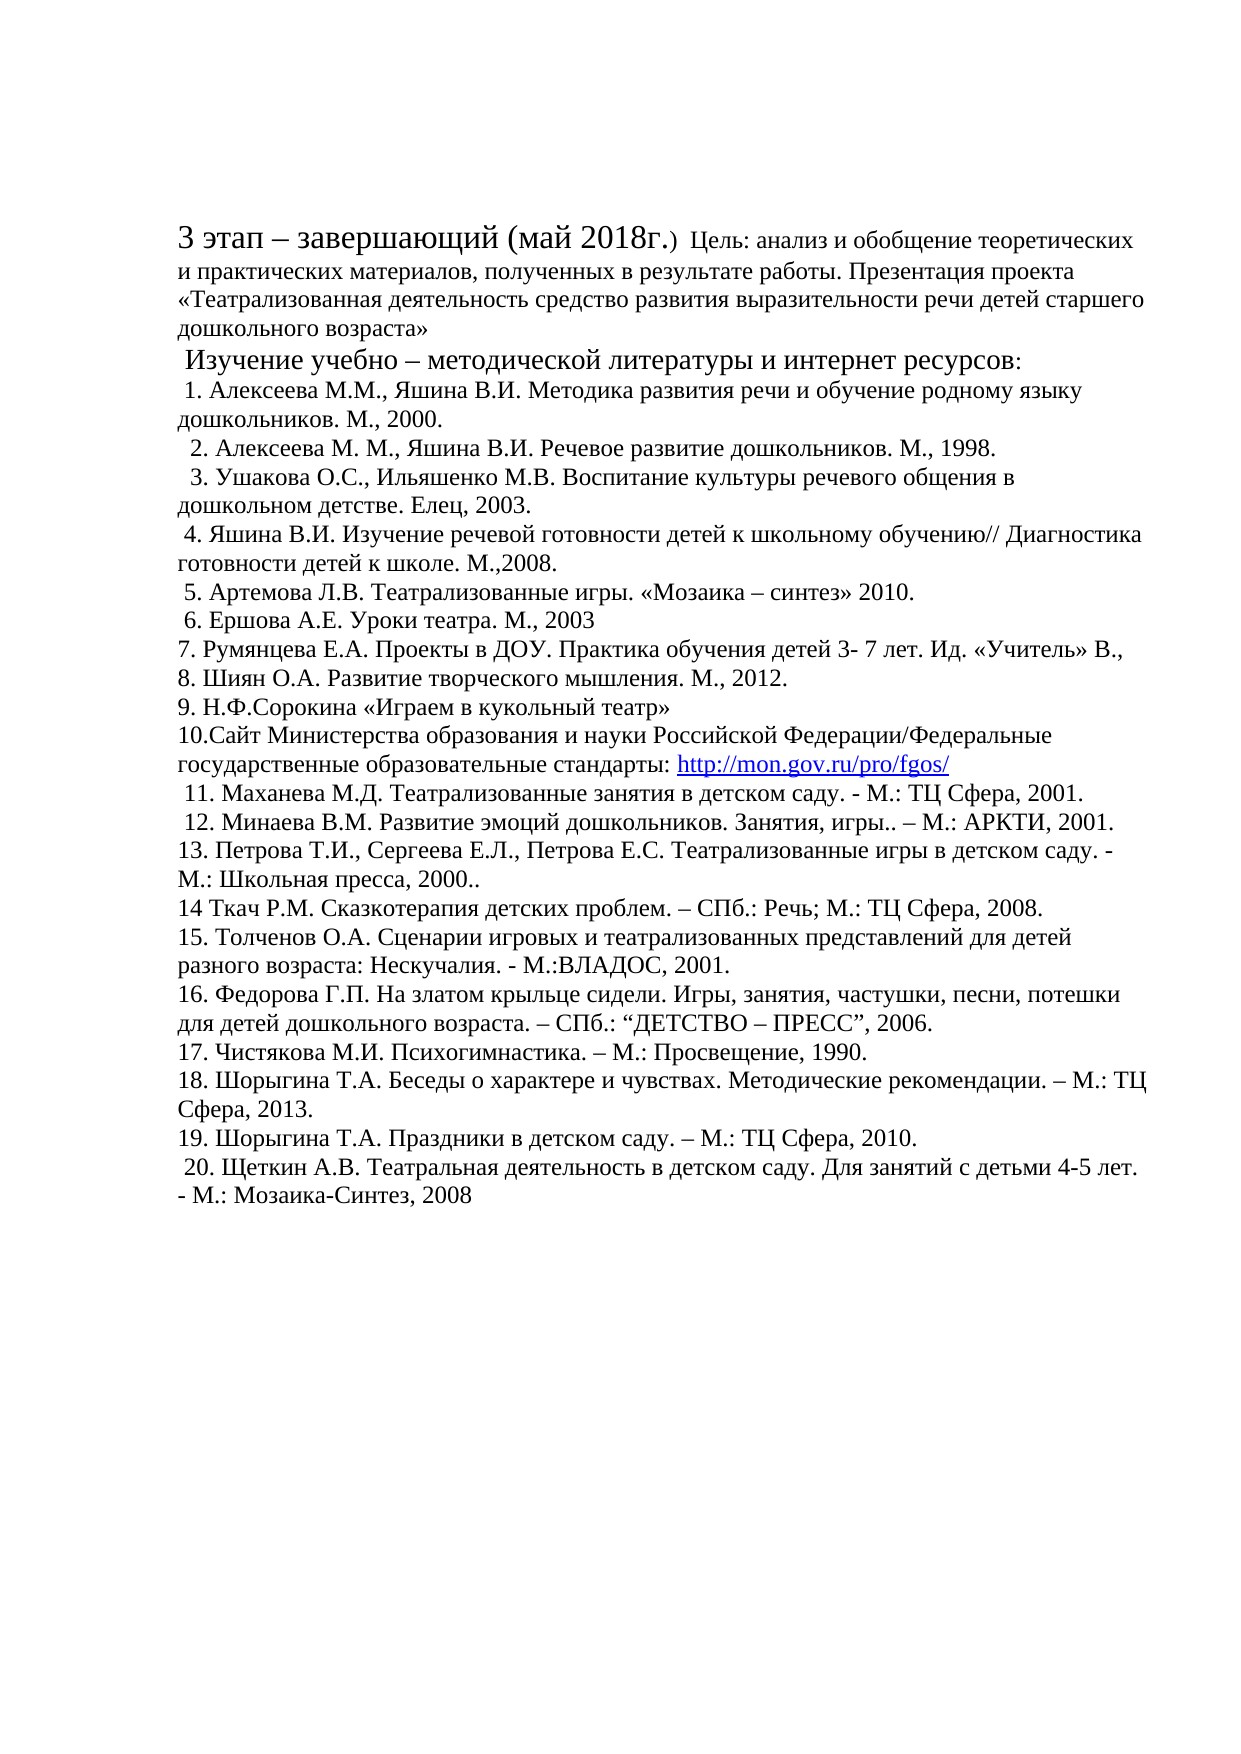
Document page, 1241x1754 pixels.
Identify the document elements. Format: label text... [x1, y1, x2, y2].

text 9. Н.Ф.Сорокина «Играем в кукольный театр» [177, 692, 1152, 721]
text 10.Сайт Министерства образования и науки Российской Федерации/Федеральные государственные образовательные стандарты: http://mon.gov.ru/pro/fgos/ [177, 721, 1152, 778]
text 12. Минаева В.М. Развитие эмоций дошкольников. Занятия, игры.. – М.: АРКТИ, 2001. 13. Петрова Т.И., Сергеева Е.Л., Петрова Е.С. Театрализованные игры в детском саду. - М.: Школьная пресса, 2000.. [177, 807, 1152, 893]
text 14 Ткач Р.М. Сказкотерапия детских проблем. – СПб.: Речь; М.: ТЦ Сфера, 2008. [177, 893, 1152, 922]
text 4. Яшина В.И. Изучение речевой готовности детей к школьному обучению// Диагностика готовности детей к школе. М.,2008. [177, 519, 1152, 577]
text 3 этап – завершающий (май 2018г.) Цель: анализ и обобщение теоретических и практических материалов, полученных в результате работы. Презентация проекта «Театрализованная деятельность средство развития выразительности речи детей старшего дошкольного возраста» [177, 217, 1152, 342]
text 2. Алексеева М. М., Яшина В.И. Речевое развитие дошкольников. М., 1998. [177, 433, 1152, 462]
text 15. Толченов О.А. Сценарии игровых и театрализованных представлений для детей разного возраста: Нескучалия. - М.:ВЛАДОС, 2001. [177, 922, 1152, 979]
text 7. Румянцева Е.А. Проекты в ДОУ. Практика обучения детей 3- 7 лет. Ид. «Учитель» В., 8. Шиян О.А. Развитие творческого мышления. М., 2012. [177, 634, 1152, 692]
text 17. Чистякова М.И. Психогимнастика. – М.: Просвещение, 1990. [177, 1037, 1152, 1066]
text 6. Ершова А.Е. Уроки театра. М., 2003 [177, 606, 1152, 634]
text 11. Маханева М.Д. Театрализованные занятия в детском саду. - М.: ТЦ Сфера, 2001. [177, 778, 1152, 807]
text 20. Щеткин А.В. Театральная деятельность в детском саду. Для занятий с детьми 4-5 лет. - М.: Мозаика-Синтез, 2008 [177, 1152, 1152, 1209]
text 3. Ушакова О.С., Ильяшенко М.В. Воспитание культуры речевого общения в дошкольном детстве. Елец, 2003. [177, 462, 1152, 519]
text Изучение учебно – методической литературы и интернет ресурсов: [177, 342, 1152, 376]
text 1. Алексеева М.М., Яшина В.И. Методика развития речи и обучение родному языку дошкольников. М., 2000. [177, 376, 1152, 433]
text 5. Артемова Л.В. Театрализованные игры. «Мозаика – синтез» 2010. [177, 577, 1152, 606]
text 19. Шорыгина Т.А. Праздники в детском саду. – М.: ТЦ Сфера, 2010. [177, 1123, 1152, 1152]
text 16. Федорова Г.П. На златом крыльце сидели. Игры, занятия, частушки, песни, потешки для детей дошкольного возраста. – СПб.: “ДЕТСТВО – ПРЕСС”, 2006. [177, 979, 1152, 1037]
text 18. Шорыгина Т.А. Беседы о характере и чувствах. Методические рекомендации. – М.: ТЦ Сфера, 2013. [177, 1066, 1152, 1123]
